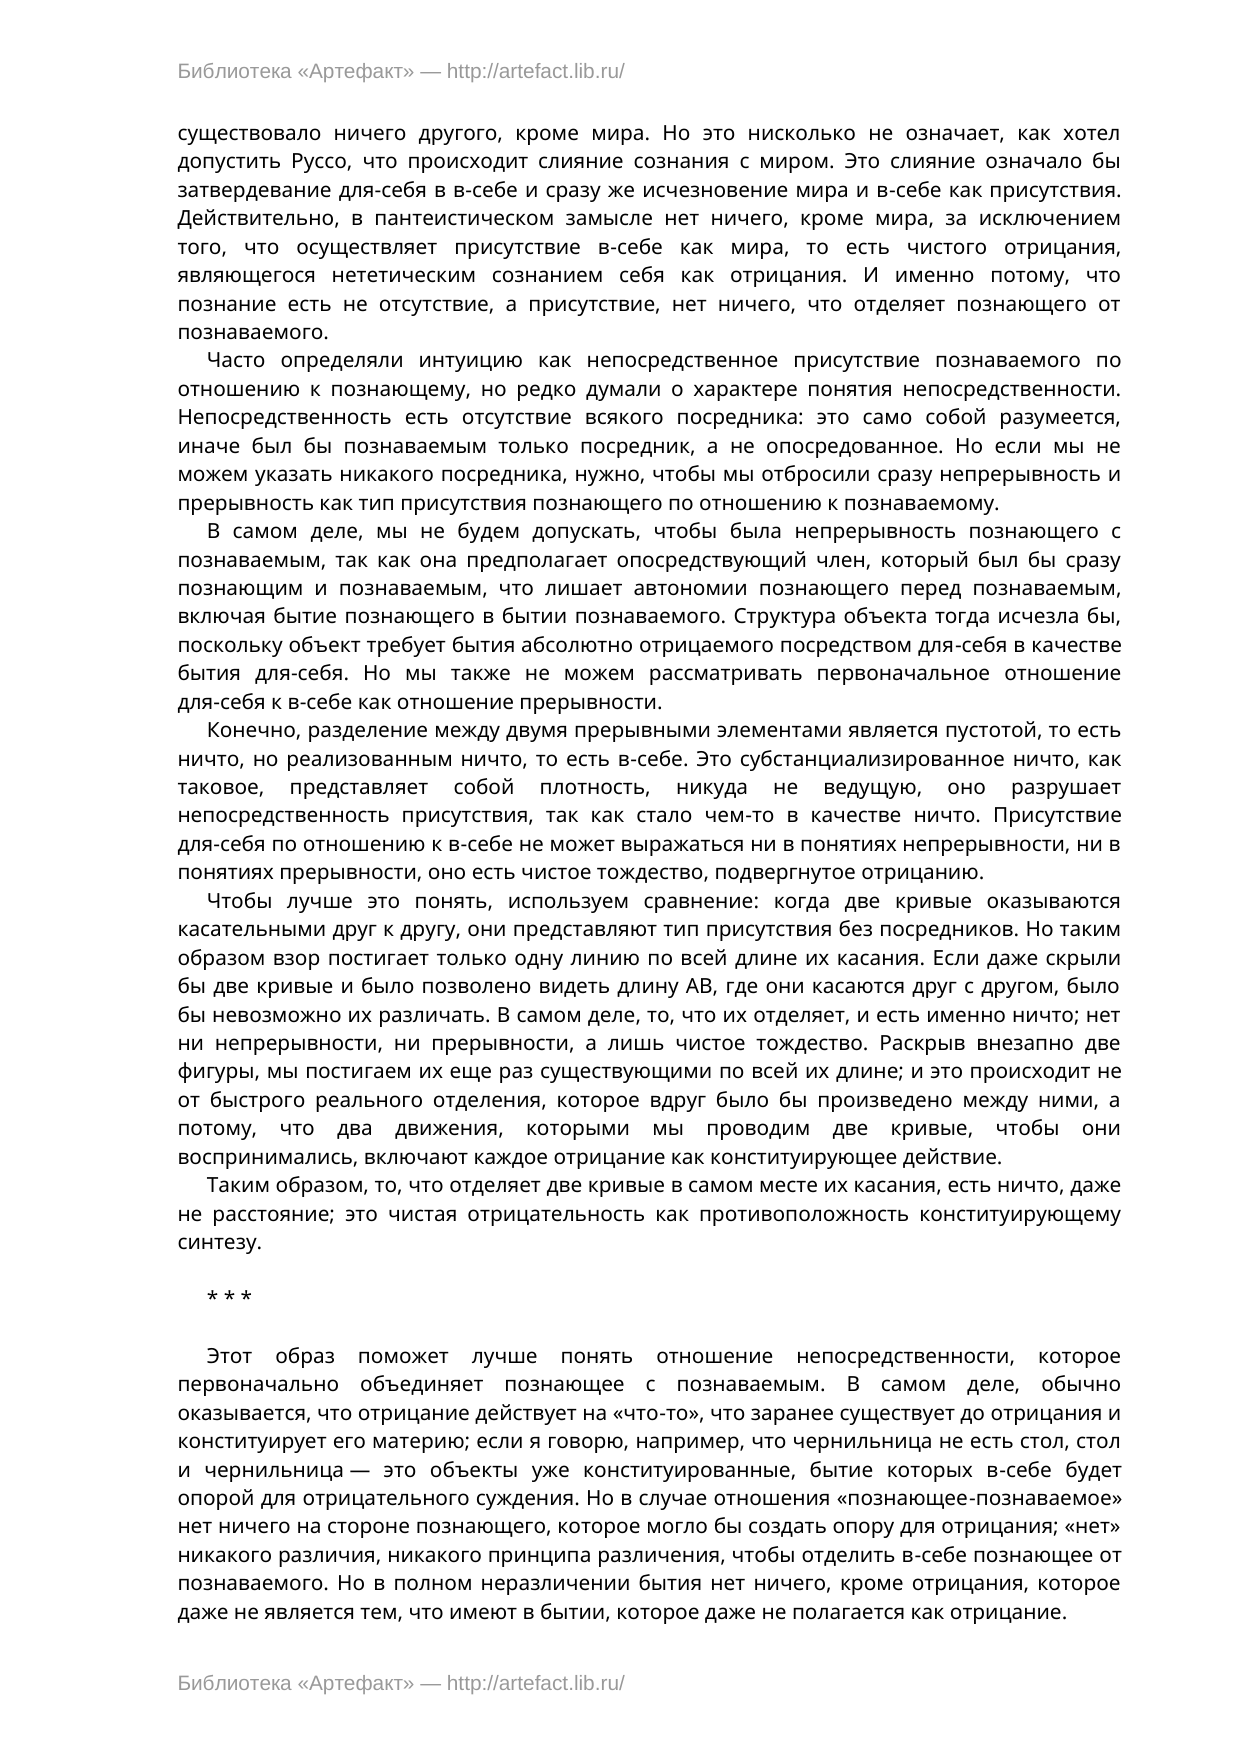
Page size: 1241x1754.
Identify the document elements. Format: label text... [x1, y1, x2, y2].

text Конечно, разделение между двумя прерывными элементами является пустотой, то есть ничто, но реализованным ничто, то есть в-себе. Это субстанциализированное ничто, как таковое, представляет собой плотность, никуда не ведущую, оно разрушает непосредственность присутствия, так как стало чем-то в качестве ничто. Присутствие для-себя по отношению к в-себе не может выражаться ни в понятиях непрерывности, ни в понятиях прерывности, оно есть чистое тождество, подвергнутое отрицанию. [177, 715, 1122, 886]
subtitle * * * [177, 1284, 1122, 1312]
text Таким образом, то, что отделяет две кривые в самом месте их касания, есть ничто, даже не расстояние; это чистая отрицательность как противоположность конституирующему синтезу. [177, 1170, 1122, 1256]
text Чтобы лучше это понять, используем сравнение: когда две кривые оказываются касательными друг к другу, они представляют тип присутствия без посредников. Но таким образом взор постигает только одну линию по всей длине их касания. Если даже скрыли бы две кривые и было позволено видеть длину AB, где они касаются друг с другом, было бы невозможно их различать. В самом деле, то, что их отделяет, и есть именно ничто; нет ни непрерывности, ни прерывности, а лишь чистое тождество. Раскрыв внезапно две фигуры, мы постигаем их еще раз существующими по всей их длине; и это происходит не от быстрого реального отделения, которое вдруг было бы произведено между ними, а потому, что два движения, которыми мы проводим две кривые, чтобы они воспринимались, включают каждое отрицание как конституирующее действие. [177, 886, 1122, 1170]
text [177, 118, 1122, 346]
text Этот образ поможет лучше понять отношение непосредственности, которое первоначально объединяет познающее с познаваемым. В самом деле, обычно оказывается, что отрицание действует на «что-то», что заранее существует до отрицания и конституирует его материю; если я говорю, например, что чернильница не есть стол, стол и чернильница — это объекты уже конституированные, бытие которых в-себе будет опорой для отрицательного суждения. Но в случае отношения «познающее-познаваемое» нет ничего на стороне познающего, которое могло бы создать опору для отрицания; «нет» никакого различия, никакого принципа различения, чтобы отделить в-себе познающее от познаваемого. Но в полном неразличении бытия нет ничего, кроме отрицания, которое даже не является тем, что имеют в бытии, которое даже не полагается как отрицание. [177, 1341, 1122, 1625]
text В самом деле, мы не будем допускать, чтобы была непрерывность познающего с познаваемым, так как она предполагает опосредствующий член, который был бы сразу познающим и познаваемым, что лишает автономии познающего перед познаваемым, включая бытие познающего в бытии познаваемого. Структура объекта тогда исчезла бы, поскольку объект требует бытия абсолютно отрицаемого посредством для-себя в качестве бытия для-себя. Но мы также не можем рассматривать первоначальное отношение для-себя к в-себе как отношение прерывности. [177, 516, 1122, 715]
text Часто определяли интуицию как непосредственное присутствие познаваемого по отношению к познающему, но редко думали о характере понятия непосредственности. Непосредственность есть отсутствие всякого посредника: это само собой разумеется, иначе был бы познаваемым только посредник, а не опосредованное. Но если мы не можем указать никакого посредника, нужно, чтобы мы отбросили сразу непрерывность и прерывность как тип присутствия познающего по отношению к познаваемому. [177, 346, 1122, 516]
